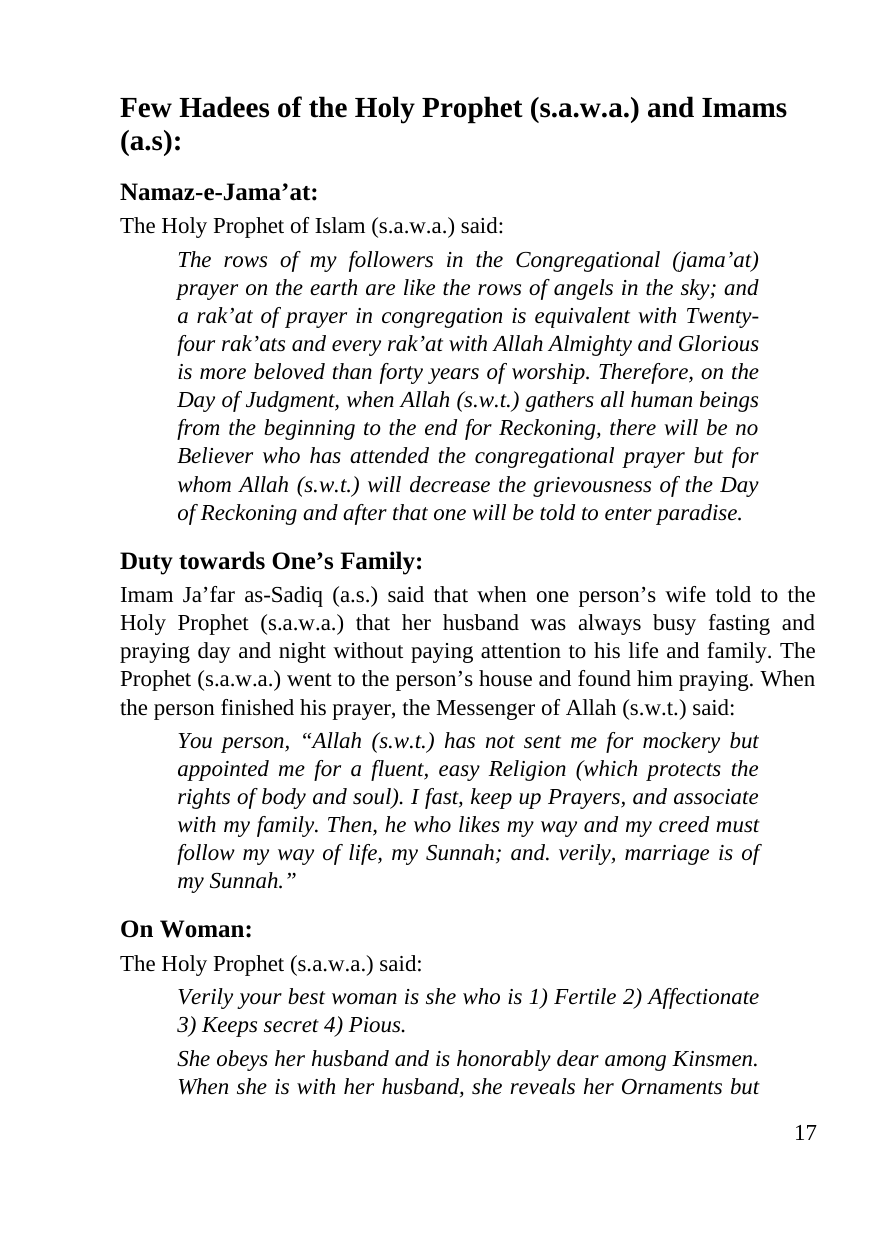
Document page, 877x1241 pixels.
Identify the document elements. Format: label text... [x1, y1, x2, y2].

subtitle Few Hadees of the Holy Prophet (s.a.w.a.) and Imams (a.s): [120, 90, 817, 157]
subtitle Namaz-e-Jama’at: [120, 178, 817, 206]
text You person, “Allah (s.w.t.) has not sent me for mockery but appointed me for a fluent, easy Religion (which protects the rights of body and soul). I fast, keep up Prayers, and associate with my family. Then, he who likes my way and my creed must follow my way of life, my Sunnah; and. verily, marriage is of my Sunnah.” [177, 726, 760, 894]
subtitle On Woman: [120, 915, 817, 943]
text The Holy Prophet (s.a.w.a.) said: [120, 949, 817, 977]
text Imam Ja’far as-Sadiq (a.s.) said that when one person’s wife told to the Holy Prophet (s.a.w.a.) that her husband was always busy fasting and praying day and night without paying attention to his life and family. The Prophet (s.a.w.a.) went to the person’s house and found him praying. When the person finished his prayer, the Messenger of Allah (s.w.t.) said: [120, 580, 817, 721]
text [177, 1043, 760, 1100]
text Verily your best woman is she who is 1) Fertile 2) Affectionate 3) Keeps secret 4) Pious. [177, 982, 760, 1038]
text The Holy Prophet of Islam (s.a.w.a.) said: [120, 211, 817, 239]
subtitle Duty towards One’s Family: [120, 547, 817, 575]
text The rows of my followers in the Congregational (jama’at) prayer on the earth are like the rows of angels in the sky; and a rak’at of prayer in congregation is equivalent with Twenty-four rak’ats and every rak’at with Allah Almighty and Glorious is more beloved than forty years of worship. Therefore, on the Day of Judgment, when Allah (s.w.t.) gathers all human beings from the beginning to the end for Reckoning, there will be no Believer who has attended the congregational prayer but for whom Allah (s.w.t.) will decrease the grievousness of the Day of Reckoning and after that one will be told to enter paradise. [177, 244, 760, 526]
